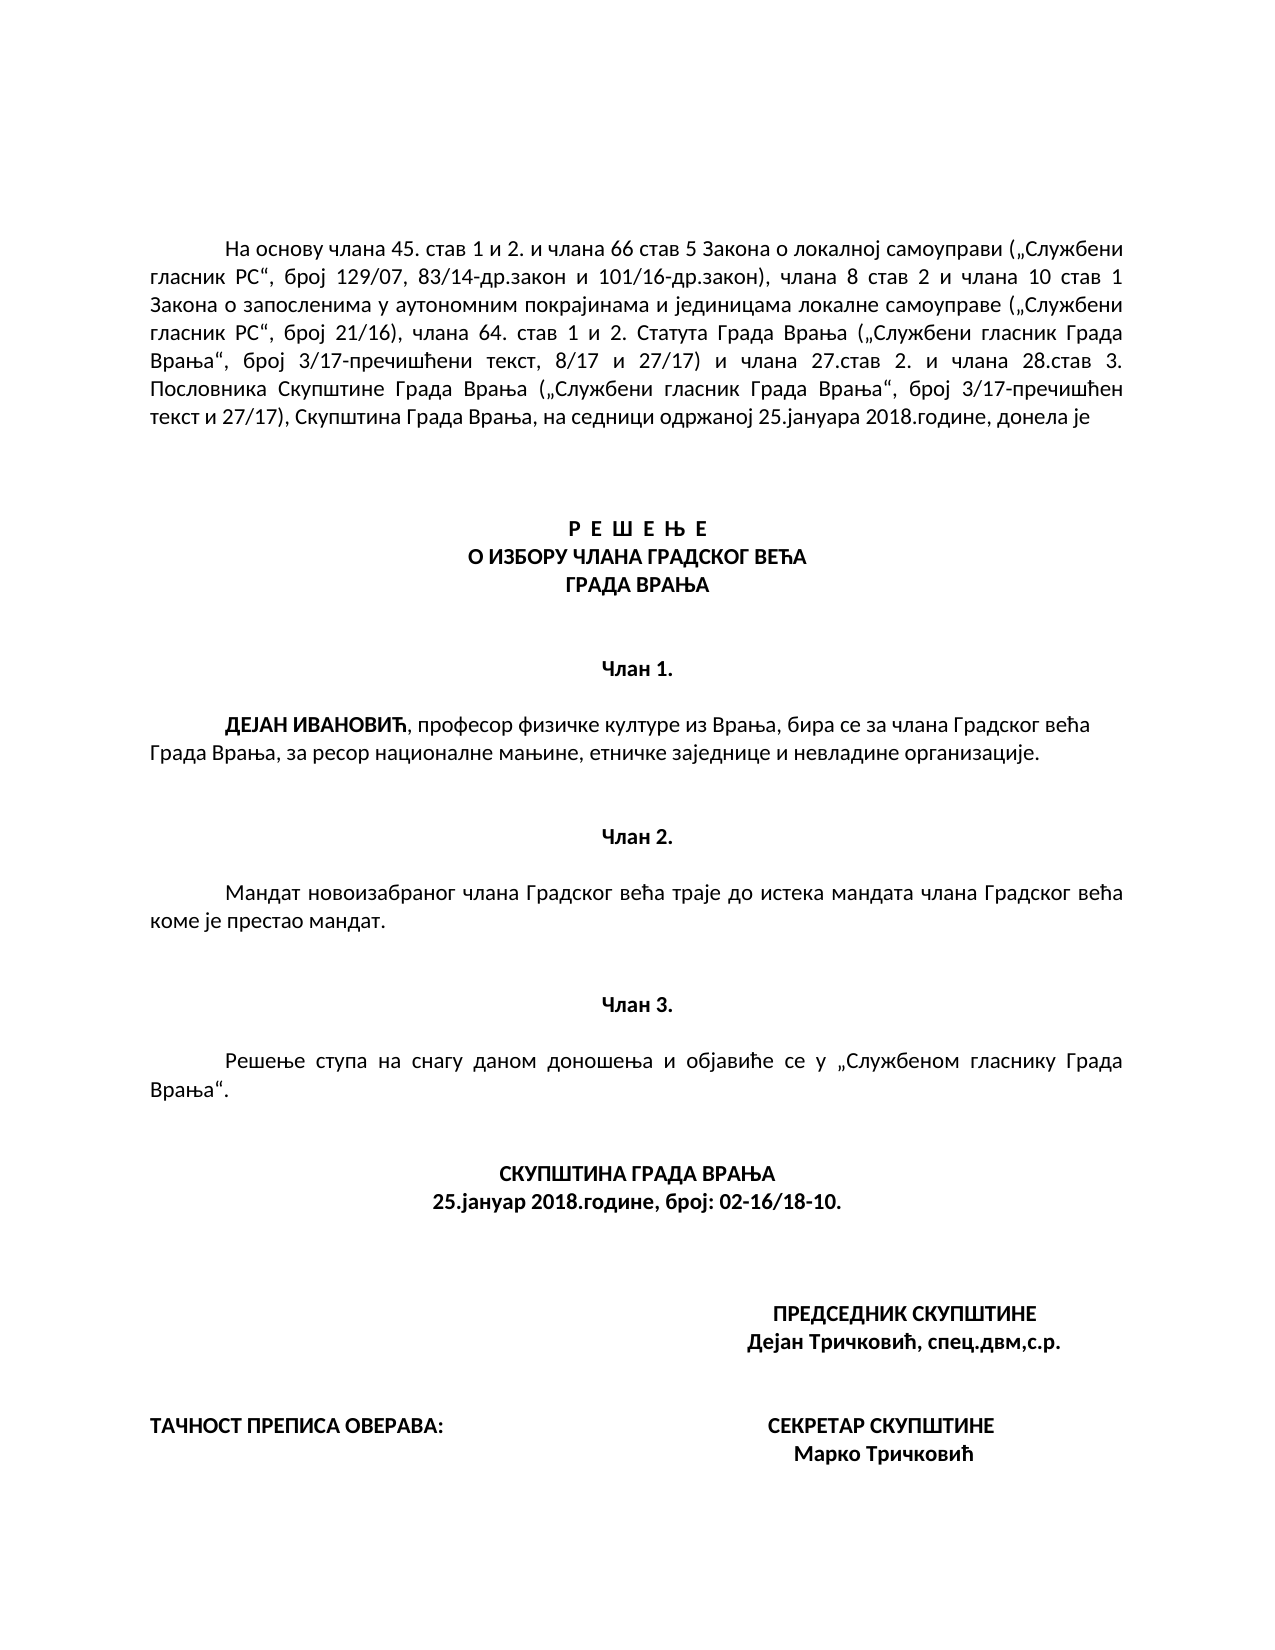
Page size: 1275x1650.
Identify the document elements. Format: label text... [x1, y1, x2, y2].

text ПРЕДСЕДНИК СКУПШТИНЕ [150, 1299, 1125, 1327]
text ДЕЈАН ИВАНОВИЋ, професор физичке културе из Врања, бира се за члана Градског већа Града Врања, за ресор националне мањине, етничке заједнице и невладине организације. [150, 710, 1125, 766]
text Дејан Тричковић, спец.двм,с.р. [150, 1327, 1125, 1355]
text ГРАДА ВРАЊА [150, 570, 1125, 598]
text Марко Тричковић [150, 1439, 1125, 1467]
text ТАЧНОСТ ПРЕПИСА ОВЕРАВА: СЕКРЕТАР СКУПШТИНЕ [150, 1411, 1125, 1439]
text На основу члана 45. став 1 и 2. и члана 66 став 5 Закона о локалној самоуправи („Службени гласник РС“, број 129/07, 83/14-др.закон и 101/16-др.закон), члана 8 став 2 и члана 10 став 1 Закона о запосленима у аутономним покрајинама и јединицама локалне самоуправе („Службени гласник РС“, број 21/16), члана 64. став 1 и 2. Статута Града Врања („Службени гласник Града Врања“, број 3/17-пречишћени текст, 8/17 и 27/17) и члана 27.став 2. и члана 28.став 3. Пословника Скупштине Града Врања („Службени гласник Града Врања“, број 3/17-пречишћен текст и 27/17), Скупштина Града Врања, на седници одржаној 25.јануара 2018.године, донела је [150, 234, 1125, 430]
text О ИЗБОРУ ЧЛАНА ГРАДСКОГ ВЕЋА [150, 542, 1125, 570]
text Решење ступа на снагу даном доношења и објавиће се у „Службеном гласнику Града Врања“. [150, 1047, 1125, 1103]
text Мандат новоизабраног члана Градског већа траје до истека мандата члана Градског већа коме је престао мандат. [150, 878, 1125, 934]
text Р Е Ш Е Њ Е [150, 514, 1125, 542]
text Члан 1. [150, 654, 1125, 682]
text СКУПШТИНА ГРАДА ВРАЊА [150, 1159, 1125, 1187]
text Члан 3. [150, 991, 1125, 1019]
text Члан 2. [150, 822, 1125, 851]
text 25.јануар 2018.године, број: 02-16/18-10. [150, 1187, 1125, 1215]
